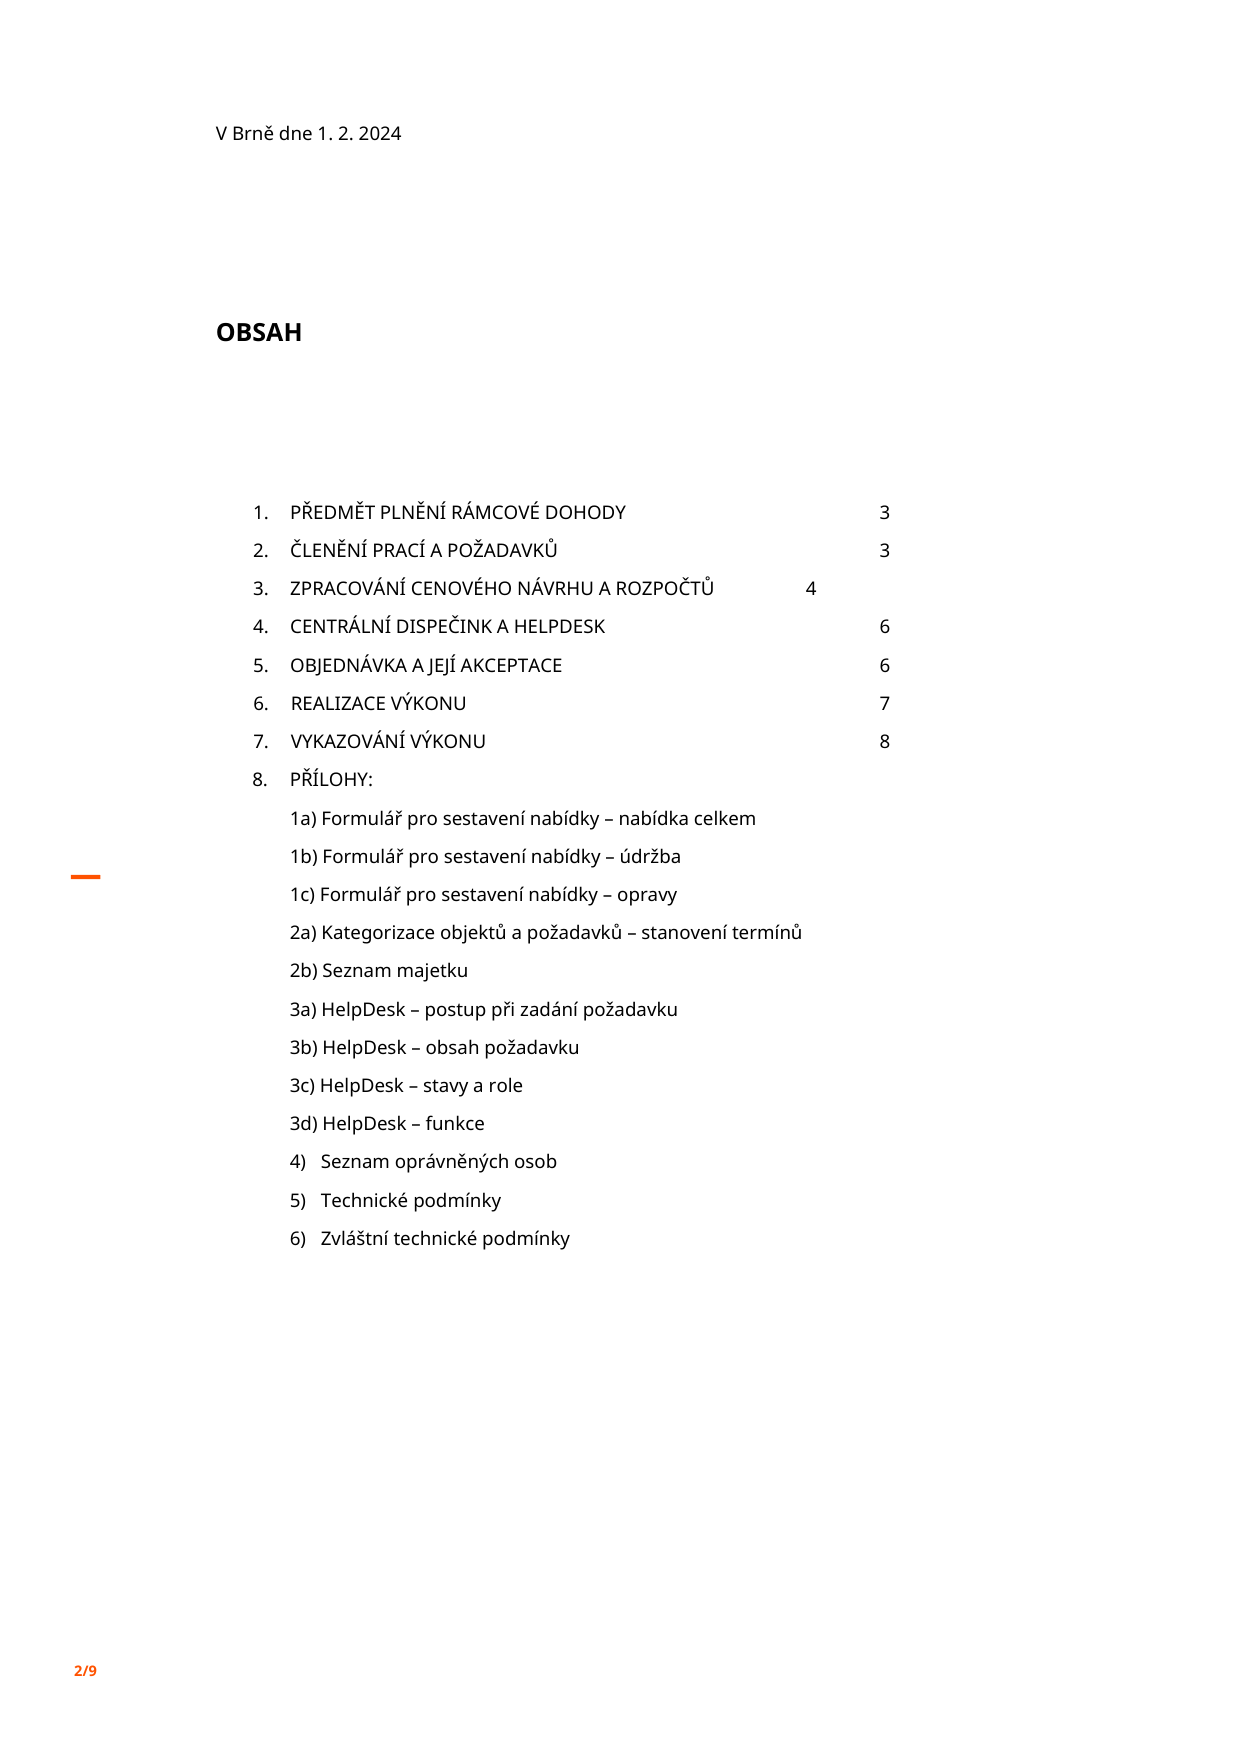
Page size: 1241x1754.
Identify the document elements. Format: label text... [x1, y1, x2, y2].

list 4) Seznam oprávněných osob [289, 1149, 1122, 1174]
list 2b) Seznam majetku [289, 958, 1122, 983]
list 3c) HelpDesk – stavy a role [289, 1072, 1122, 1098]
list VYKAZOVÁNÍ VÝKONU 8 [253, 728, 1122, 754]
list 3b) HelpDesk – obsah požadavku [289, 1034, 1122, 1060]
list 2a) Kategorizace objektů a požadavků – stanovení termínů [289, 919, 1122, 945]
list 1a) Formulář pro sestavení nabídky – nabídka celkem [289, 805, 1122, 830]
list 1c) Formulář pro sestavení nabídky – opravy [289, 881, 1122, 907]
list 5) Technické podmínky [289, 1187, 1122, 1213]
list PŘÍLOHY: [252, 767, 1122, 792]
list REALIZACE VÝKONU 7 [253, 690, 1122, 716]
list CENTRÁLNÍ DISPEČINK A HELPDESK 6 [253, 614, 1122, 639]
text Obsah [216, 315, 1122, 349]
text V Brně dne 1. 2. 2024 [216, 121, 1122, 146]
list 3d) HelpDesk – funkce [289, 1111, 1122, 1136]
list OBJEDNÁVKA A JEJÍ AKCEPTACE 6 [253, 652, 1122, 677]
list 1b) Formulář pro sestavení nabídky – údržba [289, 843, 1122, 868]
list ZPRACOVÁNÍ CENOVÉHO NÁVRHU A ROZPOČTŮ 4 [253, 575, 1122, 601]
list PŘEDMĚT PLNĚNÍ RÁMCOVÉ DOHODY 3 [253, 499, 1122, 524]
list ČLENĚNÍ PRACÍ A POŽADAVKŮ 3 [253, 537, 1122, 563]
list 6) Zvláštní technické podmínky [289, 1225, 1122, 1251]
list 3a) HelpDesk – postup při zadání požadavku [289, 996, 1122, 1021]
